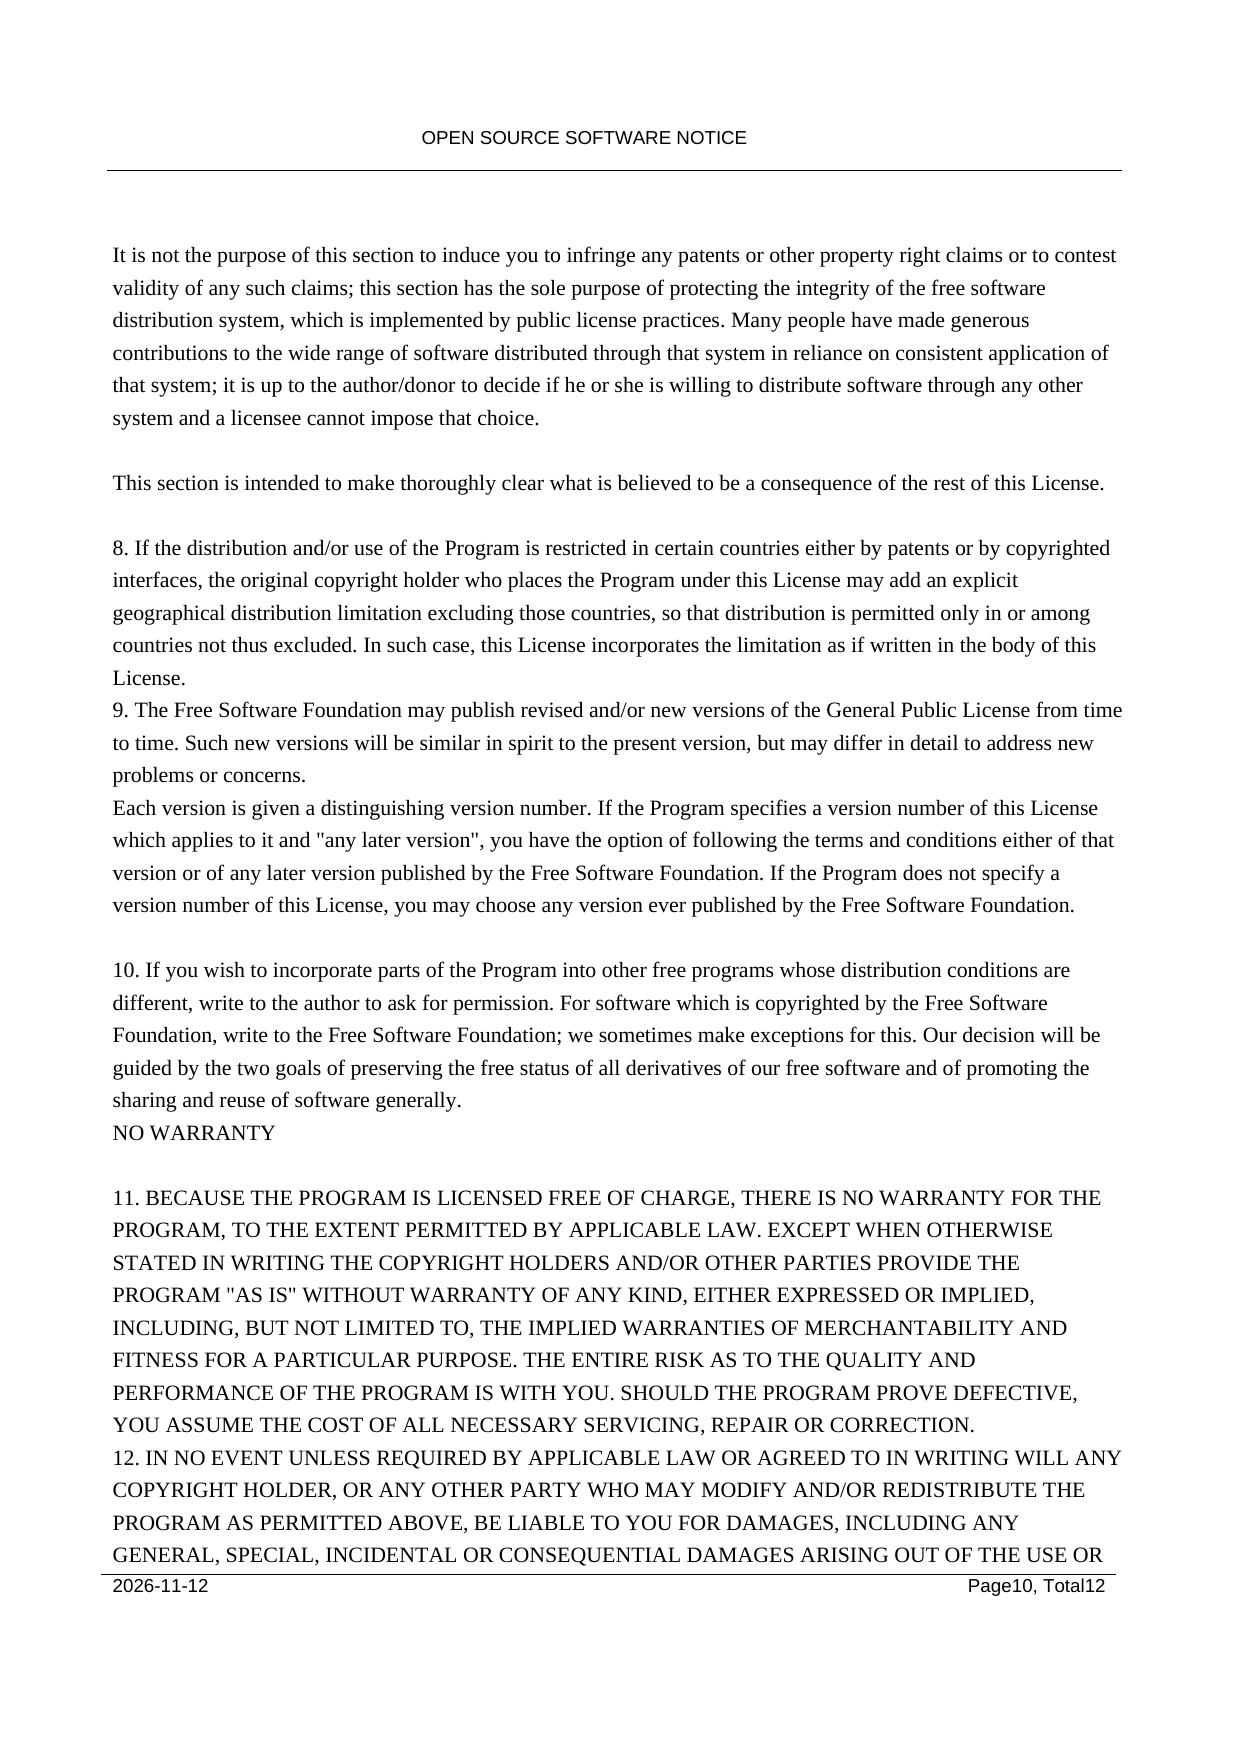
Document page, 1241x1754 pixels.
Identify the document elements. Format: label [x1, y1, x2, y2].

text [112, 206, 1128, 1571]
